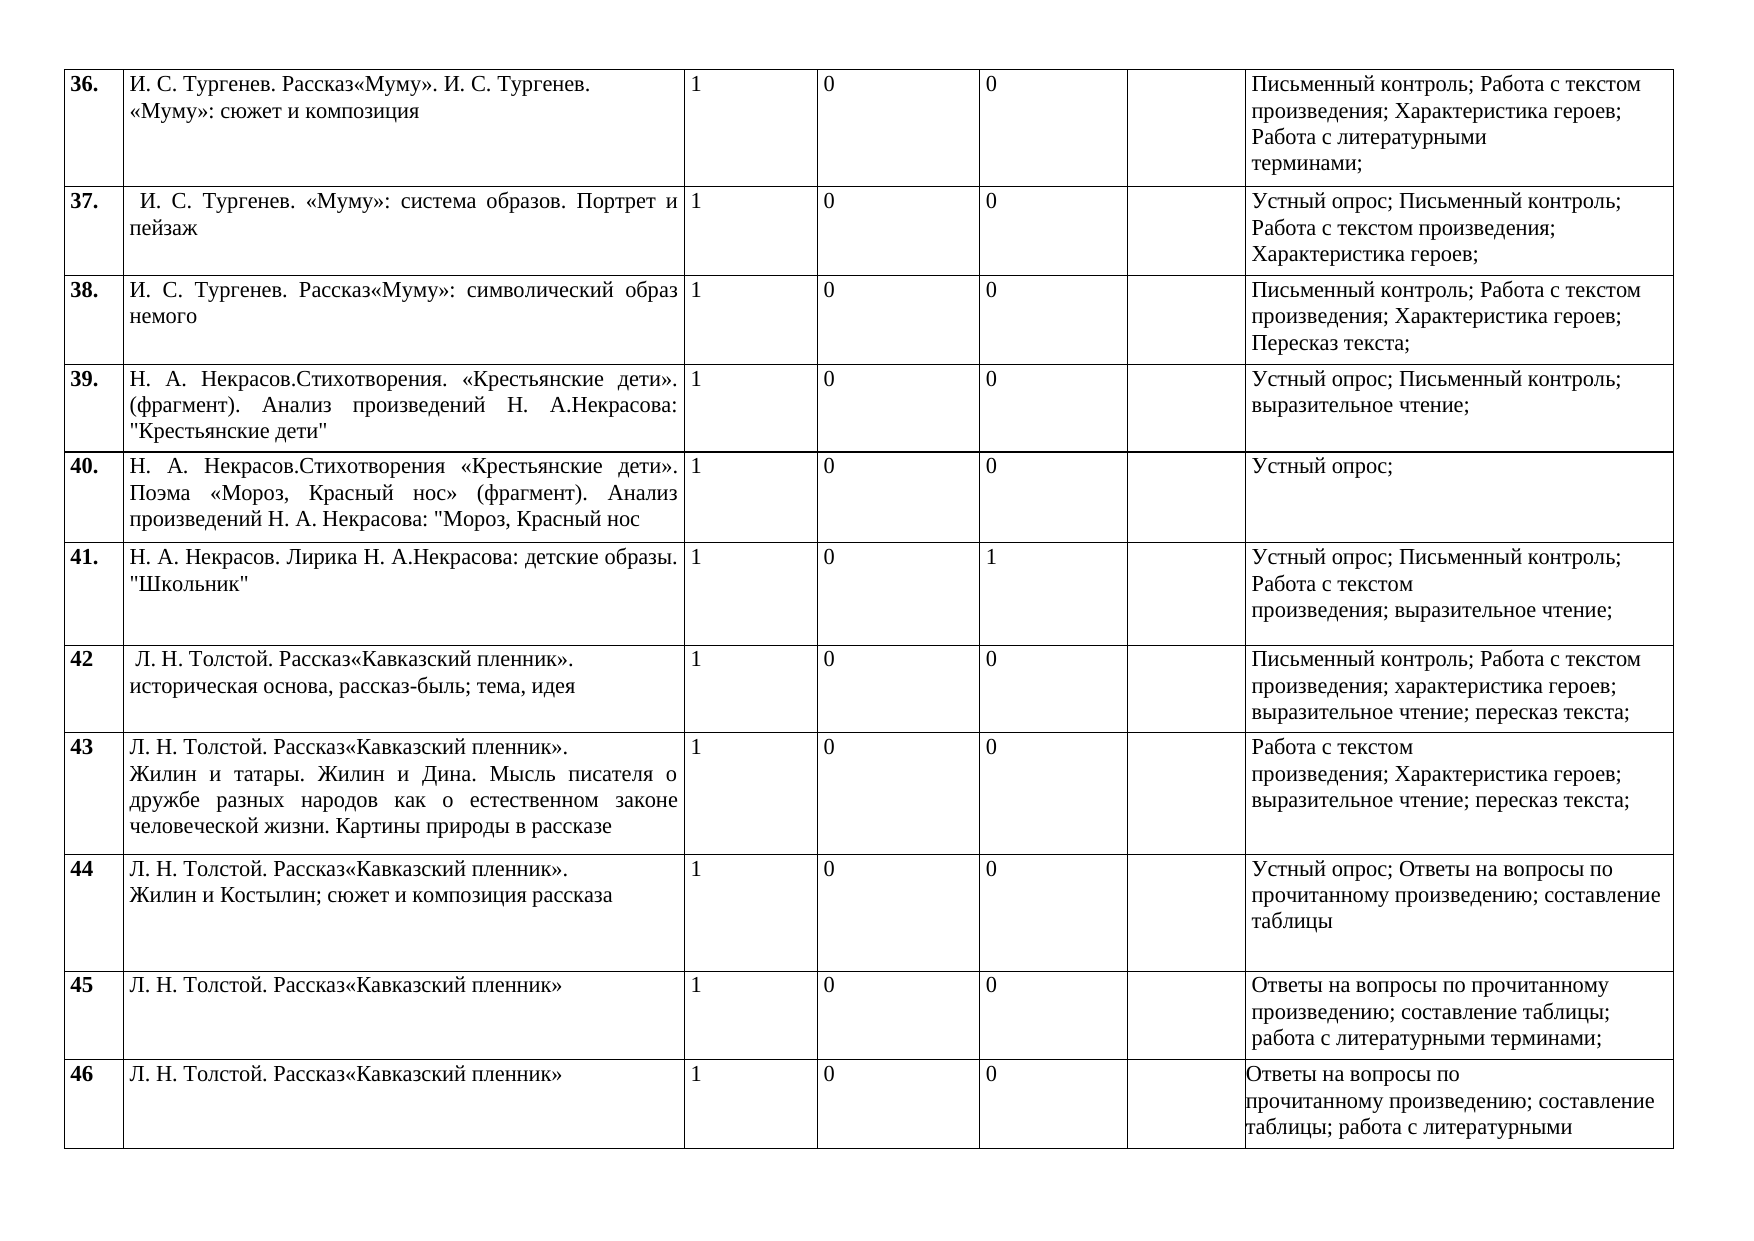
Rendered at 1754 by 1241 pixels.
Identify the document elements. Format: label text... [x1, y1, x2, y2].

table_cell Письменный контроль; Работа с текстом произведения; Характеристика героев; Работа с литературными терминами; [1246, 70, 1673, 186]
table_cell 1 [685, 453, 817, 542]
table_cell [1128, 453, 1245, 542]
table_cell [1128, 543, 1245, 644]
table_cell 1 [685, 1060, 817, 1148]
table_cell Устный опрос; [1246, 453, 1673, 542]
table_cell 41. [65, 543, 123, 644]
table_cell Письменный контроль; Работа с текстом произведения; характеристика героев; выразительное чтение; пересказ текста; [1246, 646, 1673, 732]
table_cell [1128, 1060, 1245, 1148]
table_cell 0 [818, 733, 979, 854]
table_cell 0 [818, 365, 979, 451]
table_cell [1128, 646, 1245, 732]
table_cell 0 [980, 365, 1127, 451]
table_cell 36. [65, 70, 123, 186]
table_cell 1 [685, 365, 817, 451]
table_cell 1 [685, 972, 817, 1059]
table_cell 0 [980, 276, 1127, 364]
table_cell Устный опрос; Письменный контроль; выразительное чтение; [1246, 365, 1673, 451]
table_cell Н. А. Некрасов.Стихотворения. «Крестьянские дети». (фрагмент). Анализ произведений Н. А.Некрасова: "Крестьянские дети" [124, 365, 684, 451]
table_cell 40. [65, 453, 123, 542]
table_cell 43 [65, 733, 123, 854]
table_cell 1 [685, 733, 817, 854]
table_cell Л. Н. Толстой. Рассказ«Кавказский пленник». историческая основа, рассказ-быль; тема, идея [124, 646, 684, 732]
table_cell 1 [685, 276, 817, 364]
table_cell 0 [980, 453, 1127, 542]
table_cell 42 [65, 646, 123, 732]
table_cell 0 [980, 733, 1127, 854]
table_cell Устный опрос; Письменный контроль; Работа с текстом произведения; выразительное чтение; [1246, 543, 1673, 644]
table_cell Устный опрос; Письменный контроль; Работа с текстом произведения; Характеристика героев; [1246, 187, 1673, 275]
table_cell 46 [65, 1060, 123, 1148]
table_cell 1 [685, 543, 817, 644]
table_cell Н. А. Некрасов. Лирика Н. А.Некрасова: детские образы. "Школьник" [124, 543, 684, 644]
table_cell [1128, 733, 1245, 854]
table_cell И. С. Тургенев. «Муму»: система образов. Портрет и пейзаж [124, 187, 684, 275]
table_cell 0 [818, 1060, 979, 1148]
table_cell 37. [65, 187, 123, 275]
table_cell 0 [818, 543, 979, 644]
table_cell [1128, 70, 1245, 186]
table_cell 0 [818, 70, 979, 186]
table_cell [1128, 276, 1245, 364]
table_cell 1 [980, 543, 1127, 644]
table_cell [1246, 1060, 1673, 1148]
table_cell 0 [818, 972, 979, 1059]
table_cell Л. Н. Толстой. Рассказ«Кавказский пленник» [124, 972, 684, 1059]
table_cell Письменный контроль; Работа с текстом произведения; Характеристика героев; Пересказ текста; [1246, 276, 1673, 364]
table_cell 0 [818, 646, 979, 732]
table_cell 0 [980, 187, 1127, 275]
table_cell 0 [980, 1060, 1127, 1148]
table_cell 38. [65, 276, 123, 364]
table_cell 0 [818, 276, 979, 364]
table_cell 0 [818, 453, 979, 542]
table_cell [1128, 365, 1245, 451]
table_cell Устный опрос; Ответы на вопросы по прочитанному произведению; составление таблицы [1246, 855, 1673, 971]
table_cell 1 [685, 646, 817, 732]
table_cell 0 [980, 972, 1127, 1059]
table_cell 45 [65, 972, 123, 1059]
table_cell 1 [685, 70, 817, 186]
table_cell 0 [980, 70, 1127, 186]
table_cell 1 [685, 855, 817, 971]
table_cell И. С. Тургенев. Рассказ«Муму»: символический образ немого [124, 276, 684, 364]
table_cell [1246, 972, 1673, 1059]
table_cell 39. [65, 365, 123, 451]
table_cell Л. Н. Толстой. Рассказ«Кавказский пленник». Жилин и татары. Жилин и Дина. Мысль писателя о дружбе разных народов как о естественном законе человеческой жизни. Картины природы в рассказе [124, 733, 684, 854]
table_cell Л. Н. Толстой. Рассказ«Кавказский пленник» [124, 1060, 684, 1148]
table_cell Л. Н. Толстой. Рассказ«Кавказский пленник». Жилин и Костылин; сюжет и композиция рассказа [124, 855, 684, 971]
table_cell [1128, 972, 1245, 1059]
table_cell И. С. Тургенев. Рассказ«Муму». И. С. Тургенев. «Муму»: сюжет и композиция [124, 70, 684, 186]
table_cell 0 [818, 187, 979, 275]
table_cell Работа с текстом произведения; Характеристика героев; выразительное чтение; пересказ текста; [1246, 733, 1673, 854]
table_cell Н. А. Некрасов.Стихотворения «Крестьянские дети». Поэма «Мороз, Красный нос» (фрагмент). Анализ произведений Н. А. Некрасова: "Мороз, Красный нос [124, 453, 684, 542]
table_cell [1128, 855, 1245, 971]
table_cell 0 [980, 646, 1127, 732]
table_cell 0 [980, 855, 1127, 971]
table_cell 1 [685, 187, 817, 275]
table_cell 0 [818, 855, 979, 971]
table_cell [1128, 187, 1245, 275]
table_cell 44 [65, 855, 123, 971]
